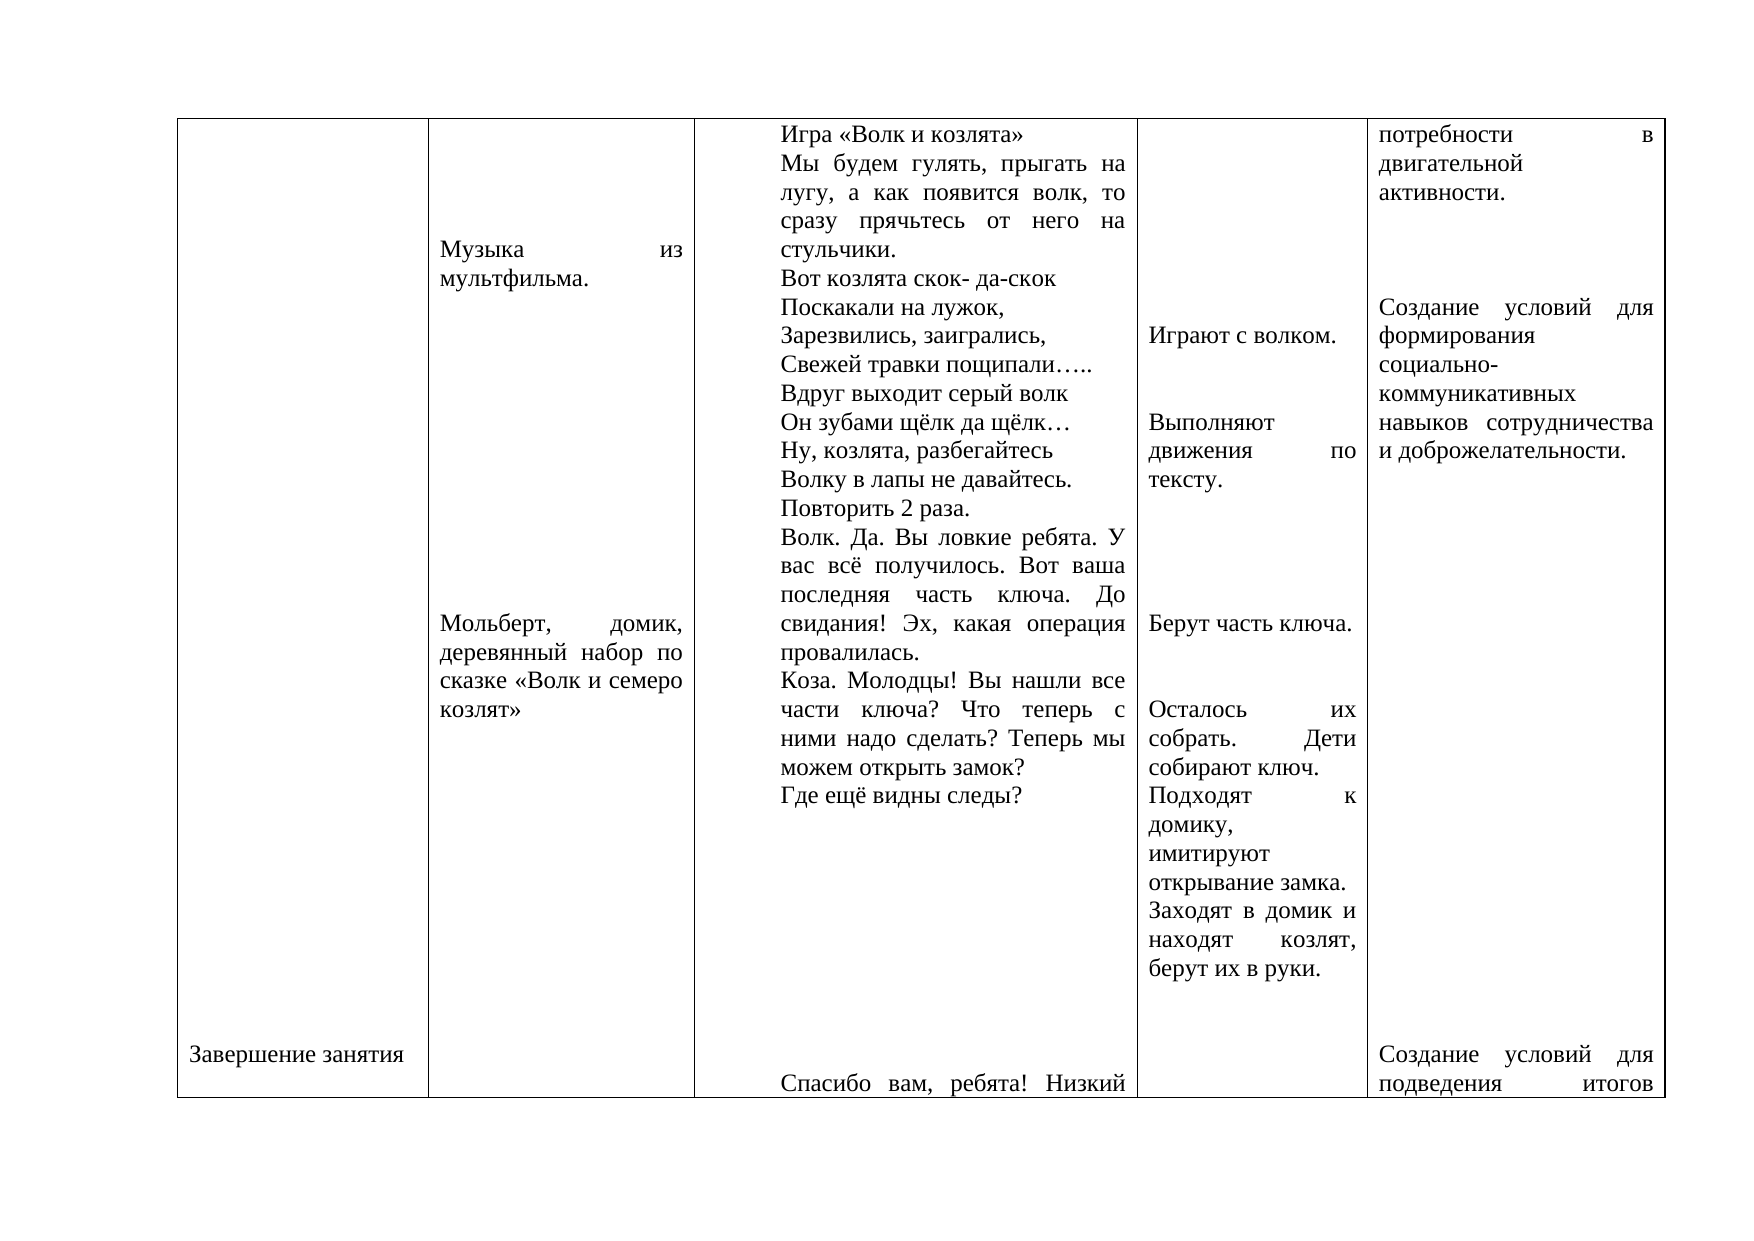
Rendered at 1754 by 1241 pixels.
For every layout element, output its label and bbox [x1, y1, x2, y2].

table_cell [695, 119, 1137, 1097]
table_cell [429, 119, 694, 1097]
table_cell [1138, 119, 1367, 1097]
table_cell [1368, 119, 1664, 1097]
table_cell [178, 119, 428, 1097]
